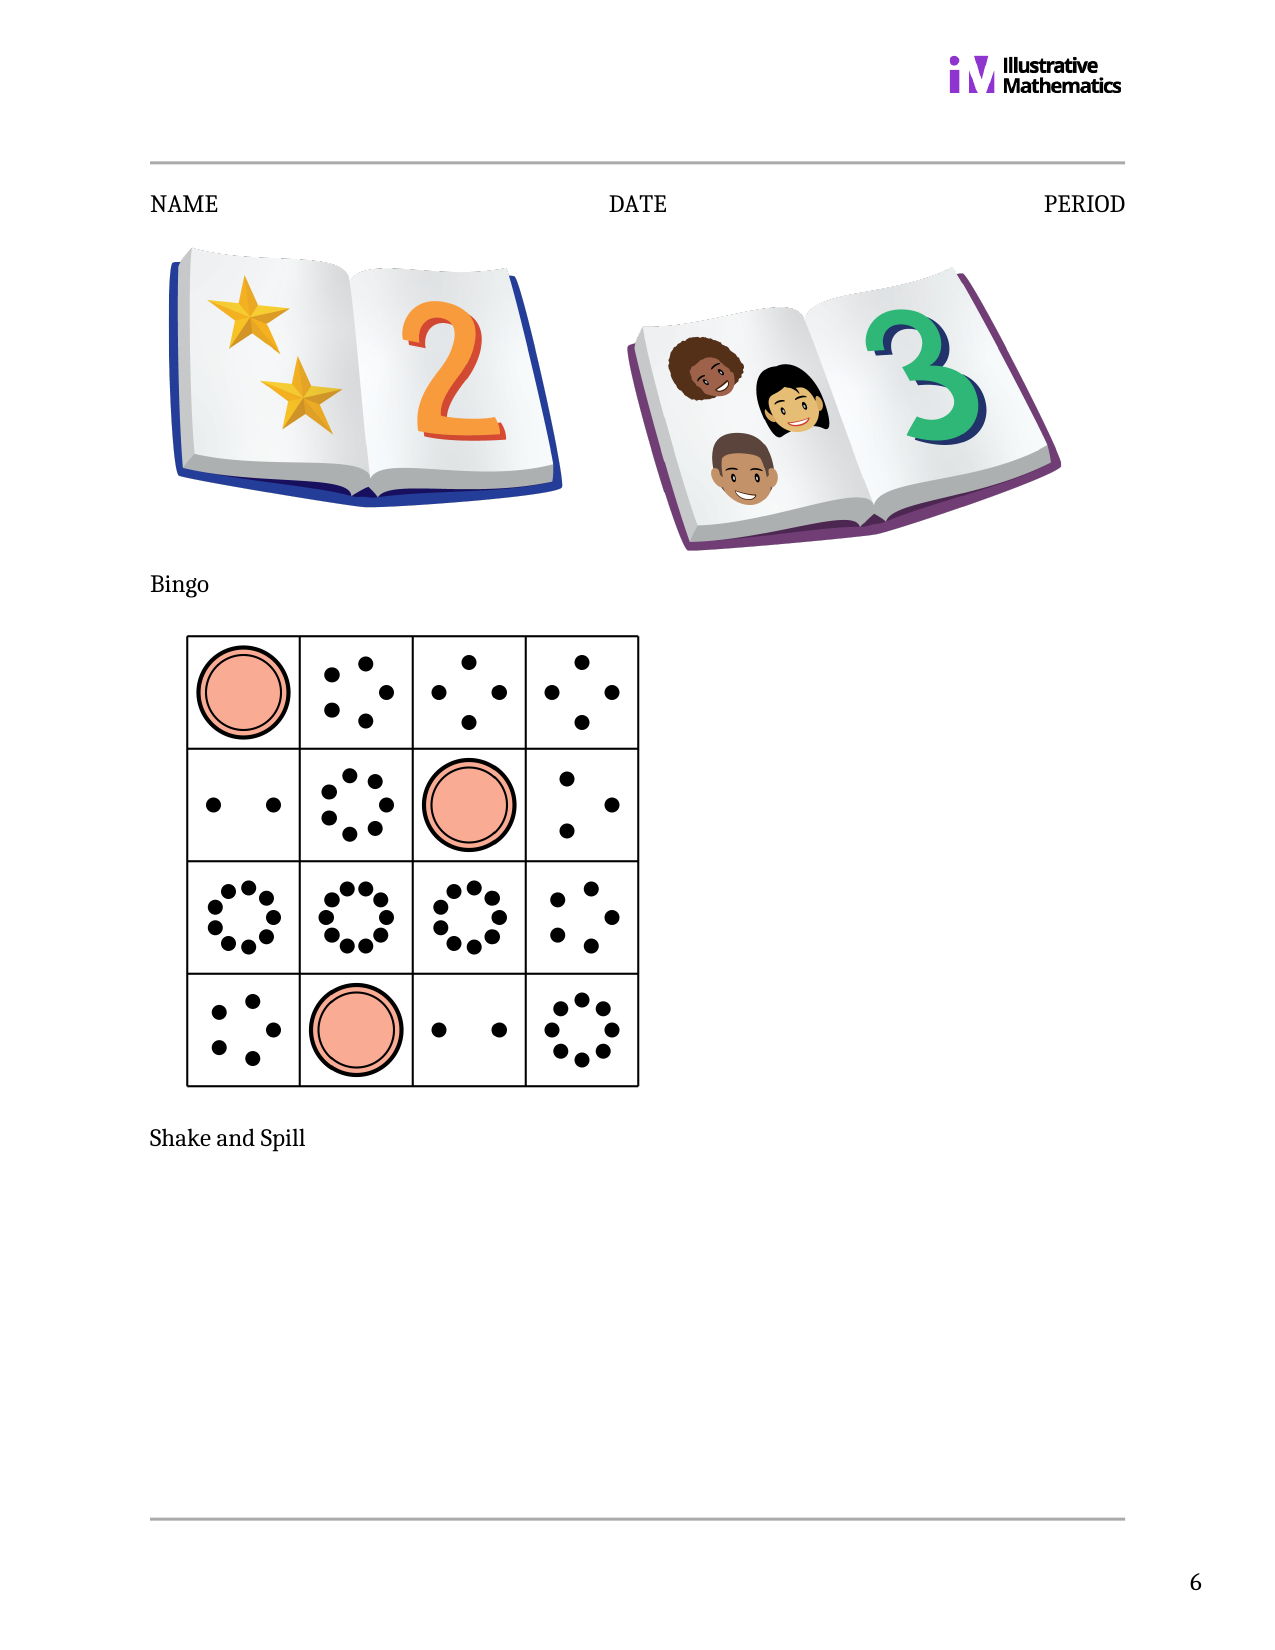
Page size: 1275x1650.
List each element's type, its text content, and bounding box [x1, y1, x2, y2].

picture [949, 55, 1121, 93]
picture [168, 617, 657, 1105]
picture [168, 247, 1062, 551]
text Shake and Spill [150, 1123, 1125, 1152]
text Bingo [150, 570, 1125, 598]
